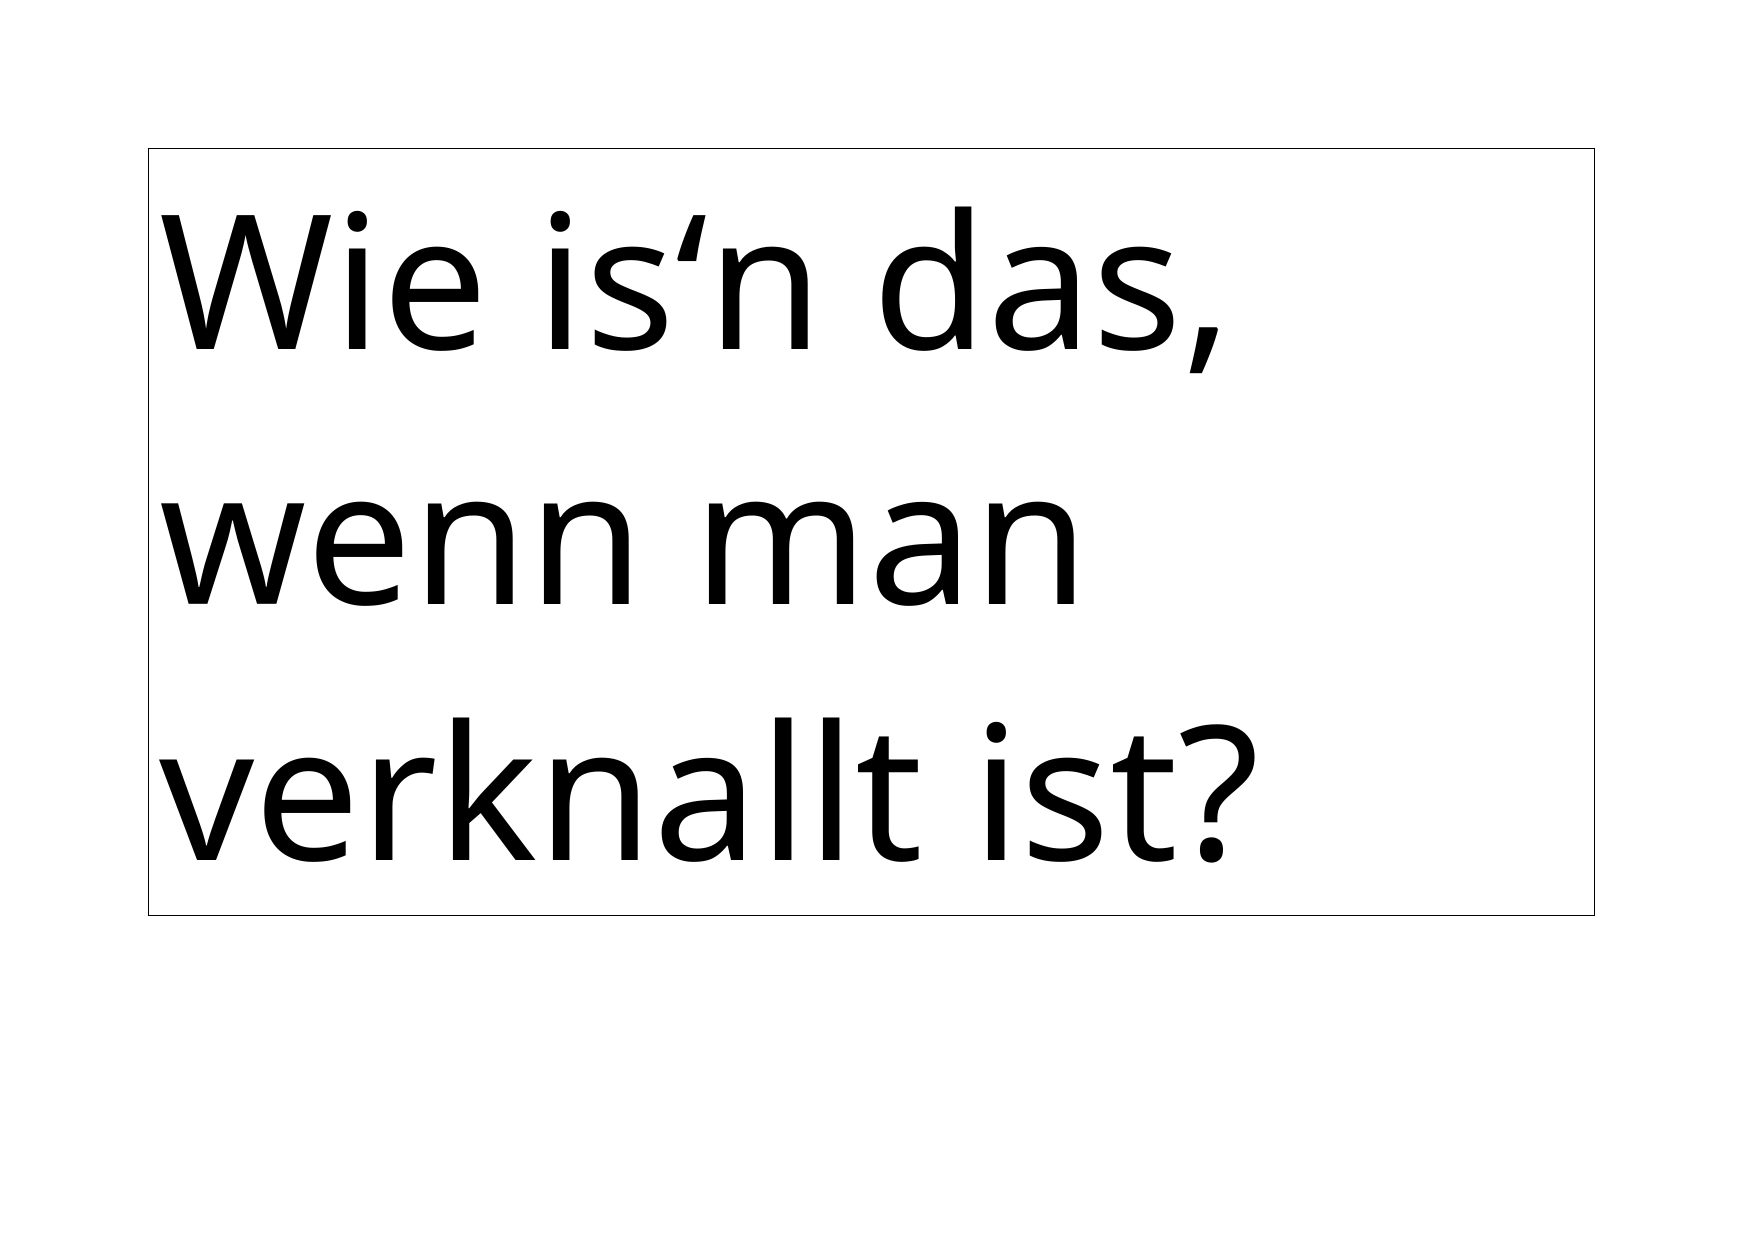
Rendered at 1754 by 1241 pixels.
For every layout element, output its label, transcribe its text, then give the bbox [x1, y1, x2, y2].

table_cell Wie is‘n das, wenn man verknallt ist? [149, 149, 1594, 915]
